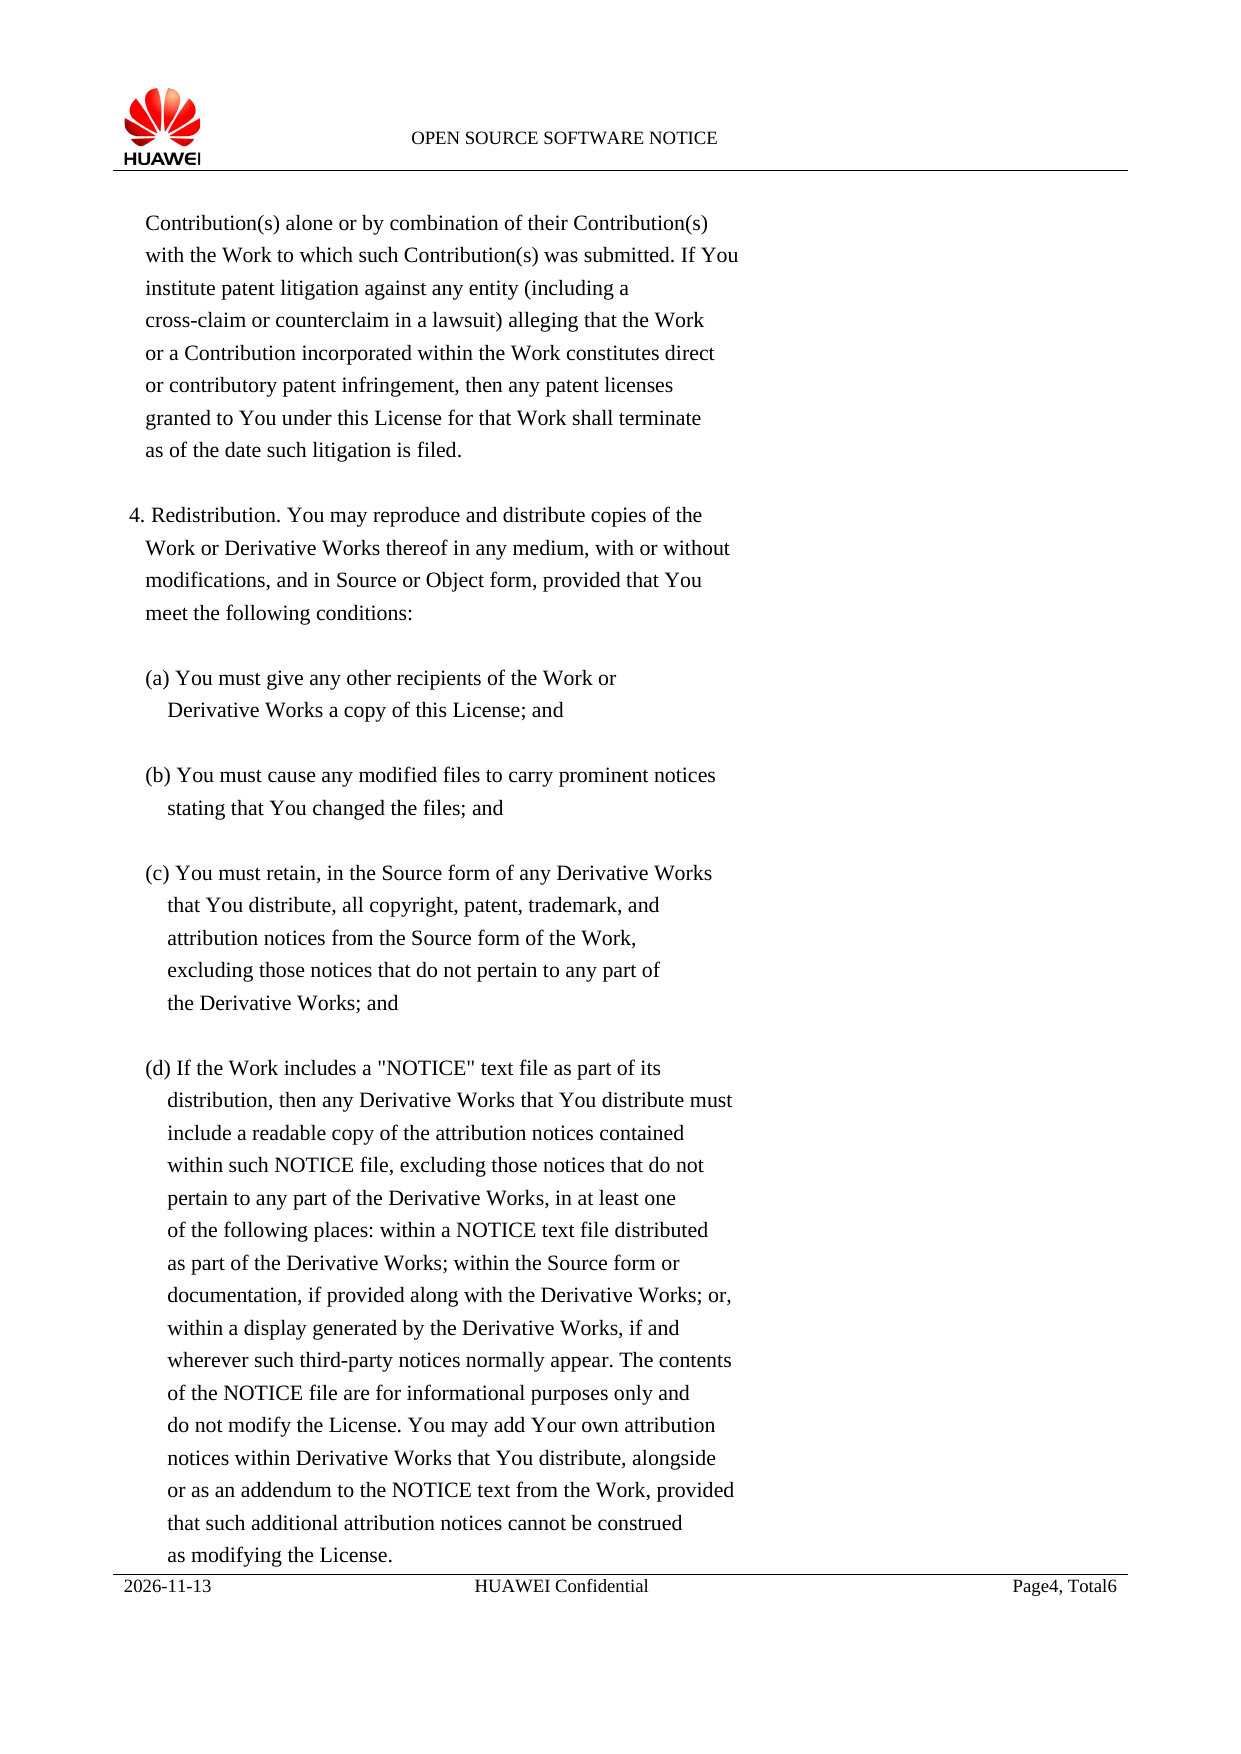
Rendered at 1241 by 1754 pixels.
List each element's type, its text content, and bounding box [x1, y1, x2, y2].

picture [124, 88, 201, 165]
